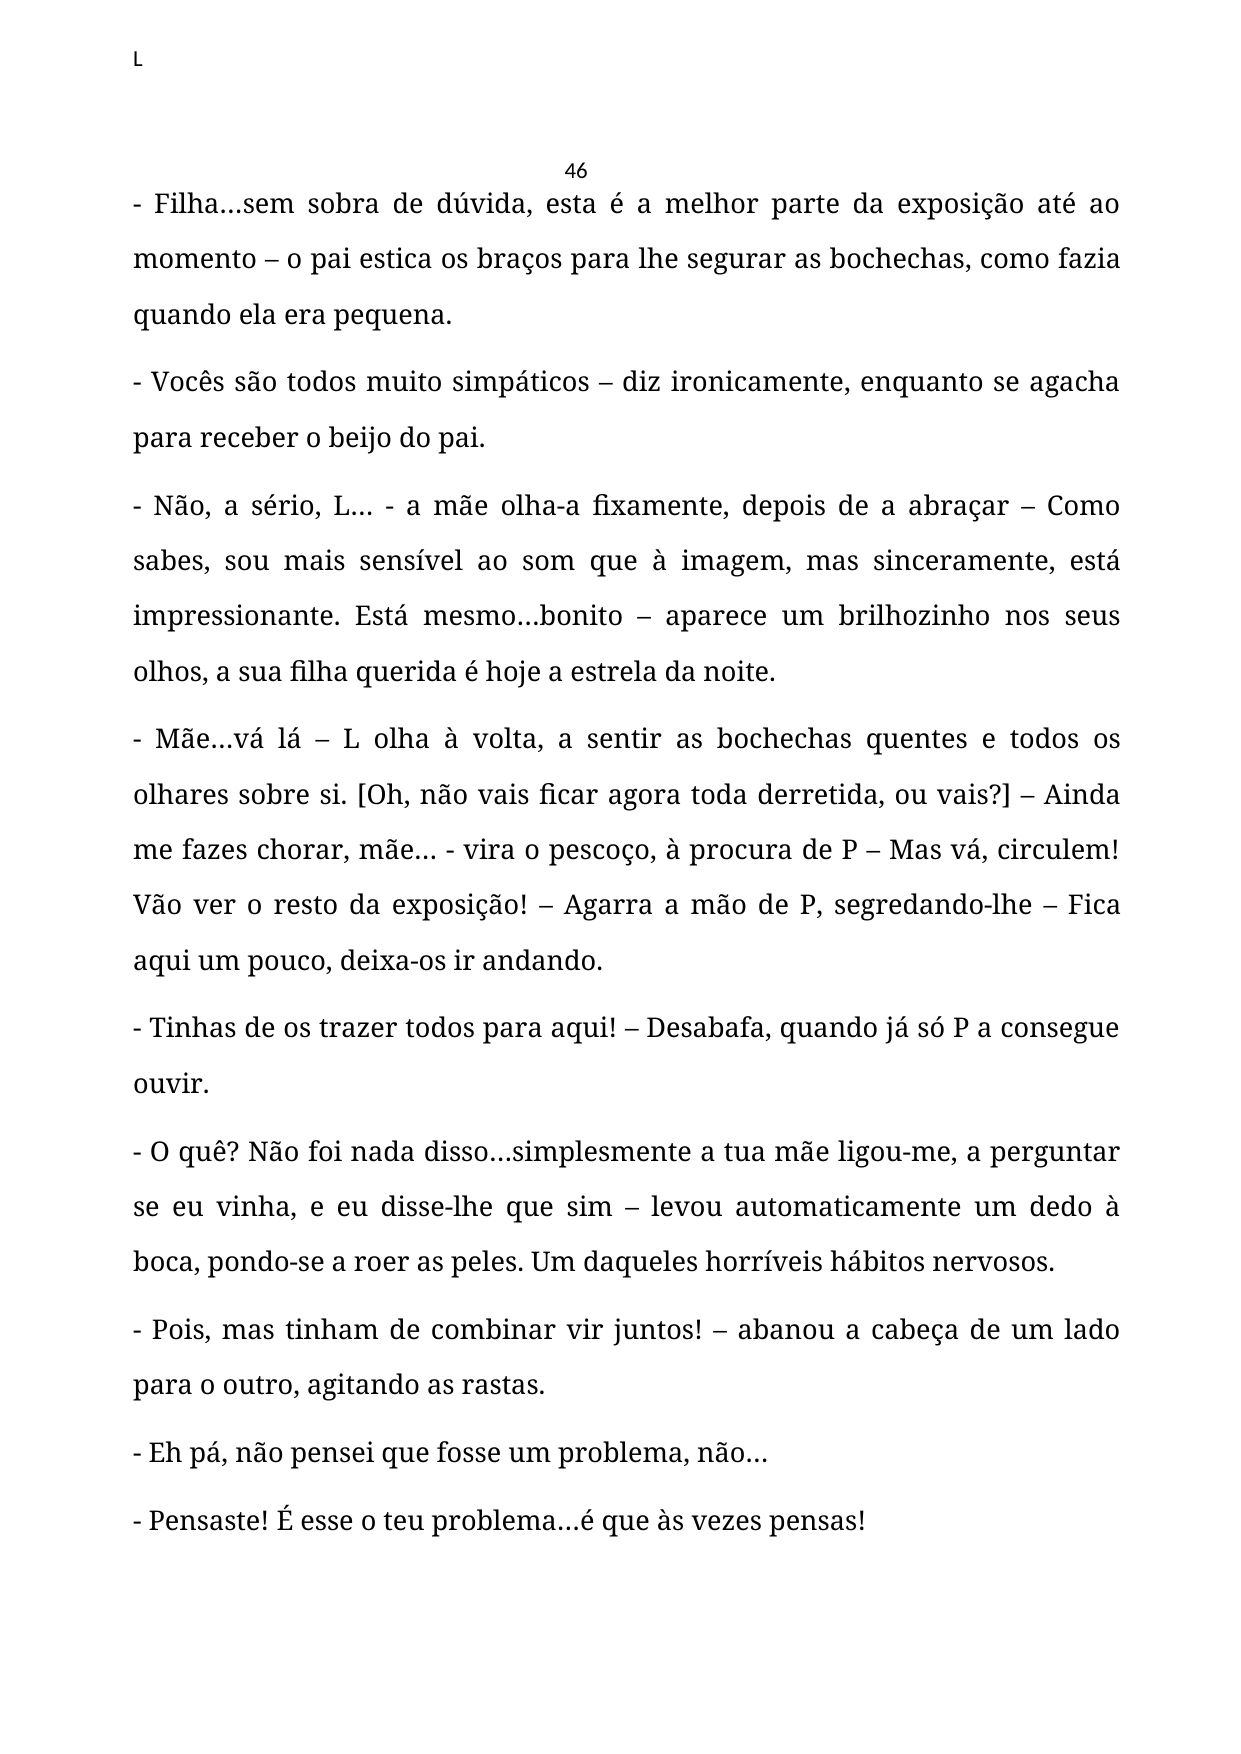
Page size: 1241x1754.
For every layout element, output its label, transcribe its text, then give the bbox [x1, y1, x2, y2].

text - O quê? Não foi nada disso…simplesmente a tua mãe ligou-me, a perguntar se eu vinha, e eu disse-lhe que sim – levou automaticamente um dedo à boca, pondo-se a roer as peles. Um daqueles horríveis hábitos nervosos. [133, 1132, 1122, 1279]
text - Eh pá, não pensei que fosse um problema, não… [133, 1433, 1122, 1470]
text - Pois, mas tinham de combinar vir juntos! – abanou a cabeça de um lado para o outro, agitando as rastas. [133, 1310, 1122, 1403]
text - Tinhas de os trazer todos para aqui! – Desabafa, quando já só P a consegue ouvir. [133, 1009, 1122, 1101]
text - Mãe…vá lá – L olha à volta, a sentir as bochechas quentes e todos os olhares sobre si. [Oh, não vais ficar agora toda derretida, ou vais?] – Ainda me fazes chorar, mãe… - vira o pescoço, à procura de P – Mas vá, circulem! Vão ver o resto da exposição! – Agarra a mão de P, segredando-lhe – Fica aqui um pouco, deixa-os ir andando. [133, 720, 1122, 978]
text - Vocês são todos muito simpáticos – diz ironicamente, enquanto se agacha para receber o beijo do pai. [133, 363, 1122, 455]
text - Pensaste! É esse o teu problema…é que às vezes pensas! [133, 1501, 1122, 1538]
text - Filha…sem sobra de dúvida, esta é a melhor parte da exposição até ao momento – o pai estica os braços para lhe segurar as bochechas, como fazia quando ela era pequena. [133, 184, 1122, 332]
text - Não, a sério, L… - a mãe olha-a fixamente, depois de a abraçar – Como sabes, sou mais sensível ao som que à imagem, mas sinceramente, está impressionante. Está mesmo…bonito – aparece um brilhozinho nos seus olhos, a sua filha querida é hoje a estrela da noite. [133, 486, 1122, 689]
